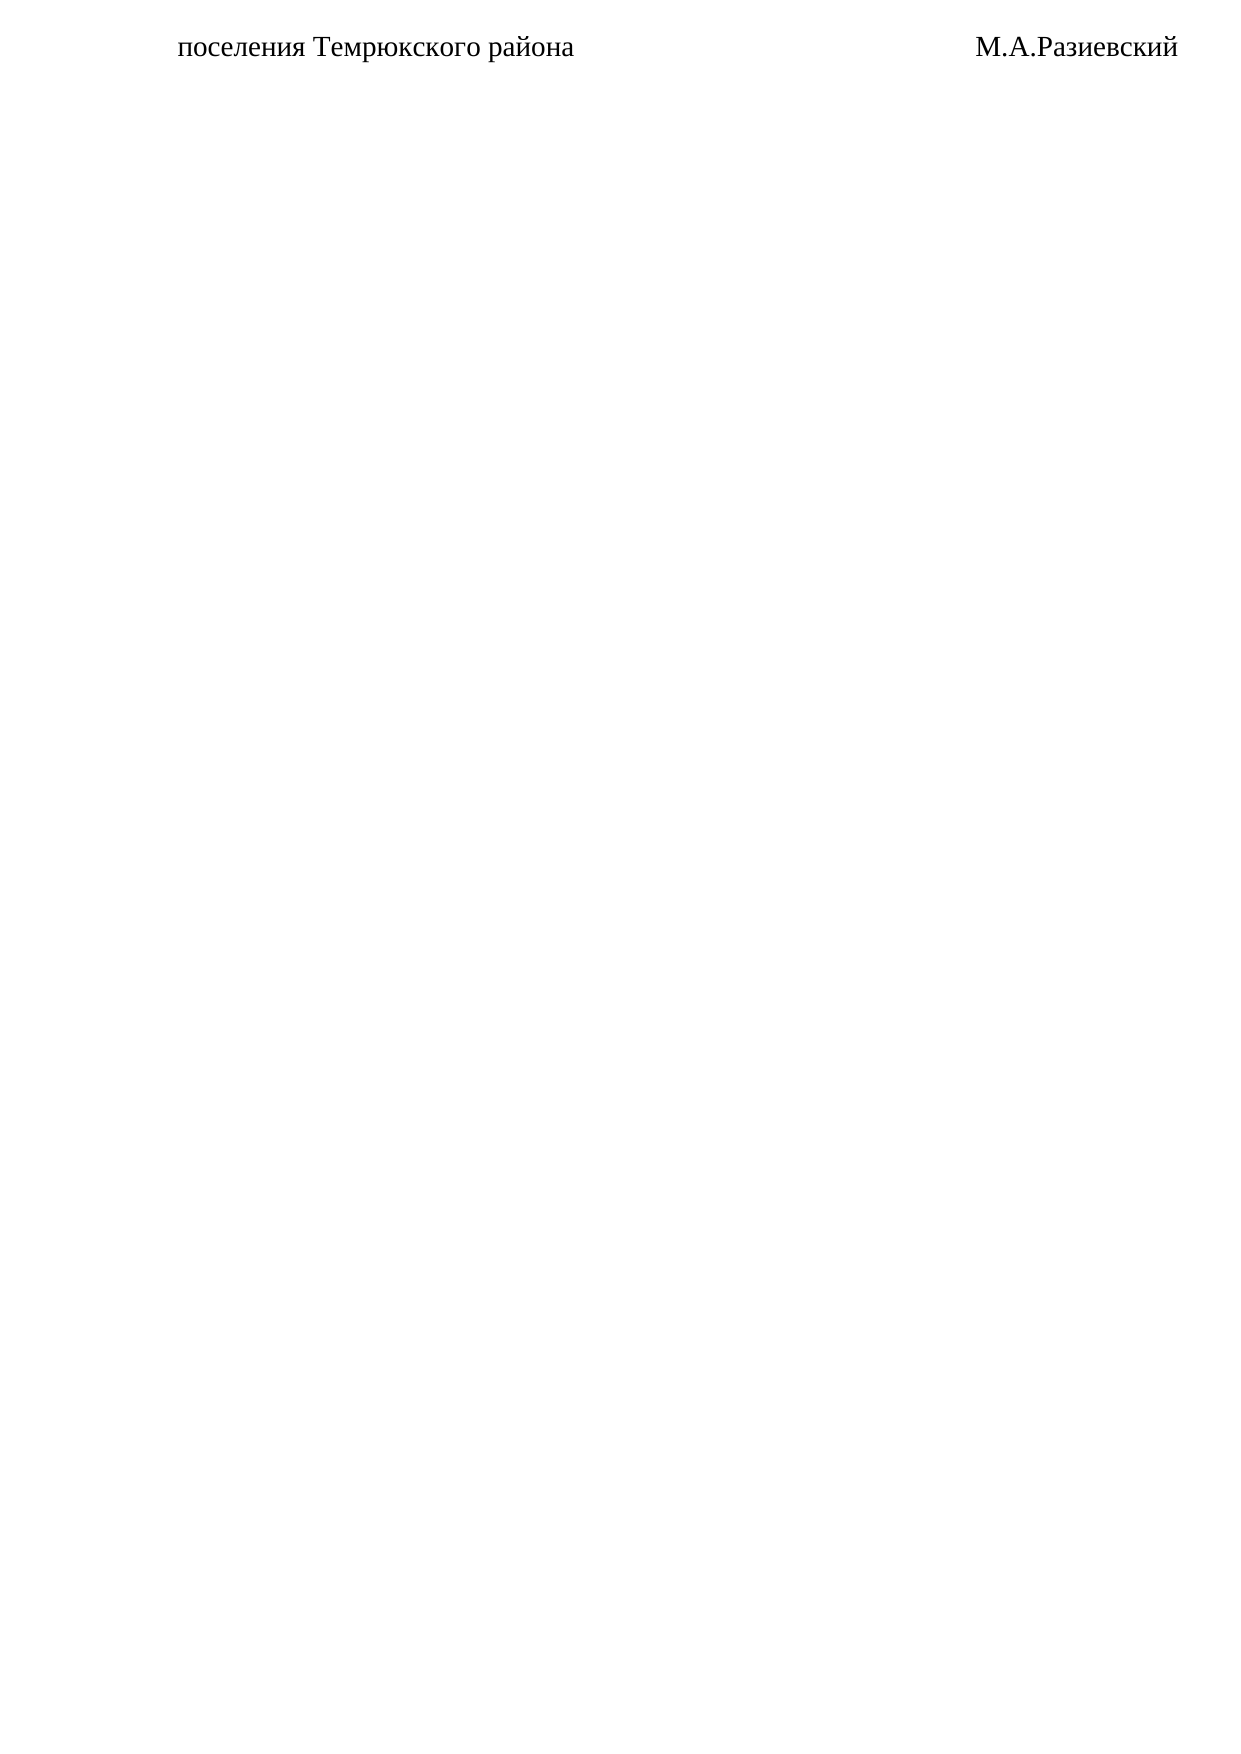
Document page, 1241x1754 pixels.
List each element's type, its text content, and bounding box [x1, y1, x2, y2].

text поселения Темрюкского района М.А.Разиевский [177, 29, 1181, 63]
